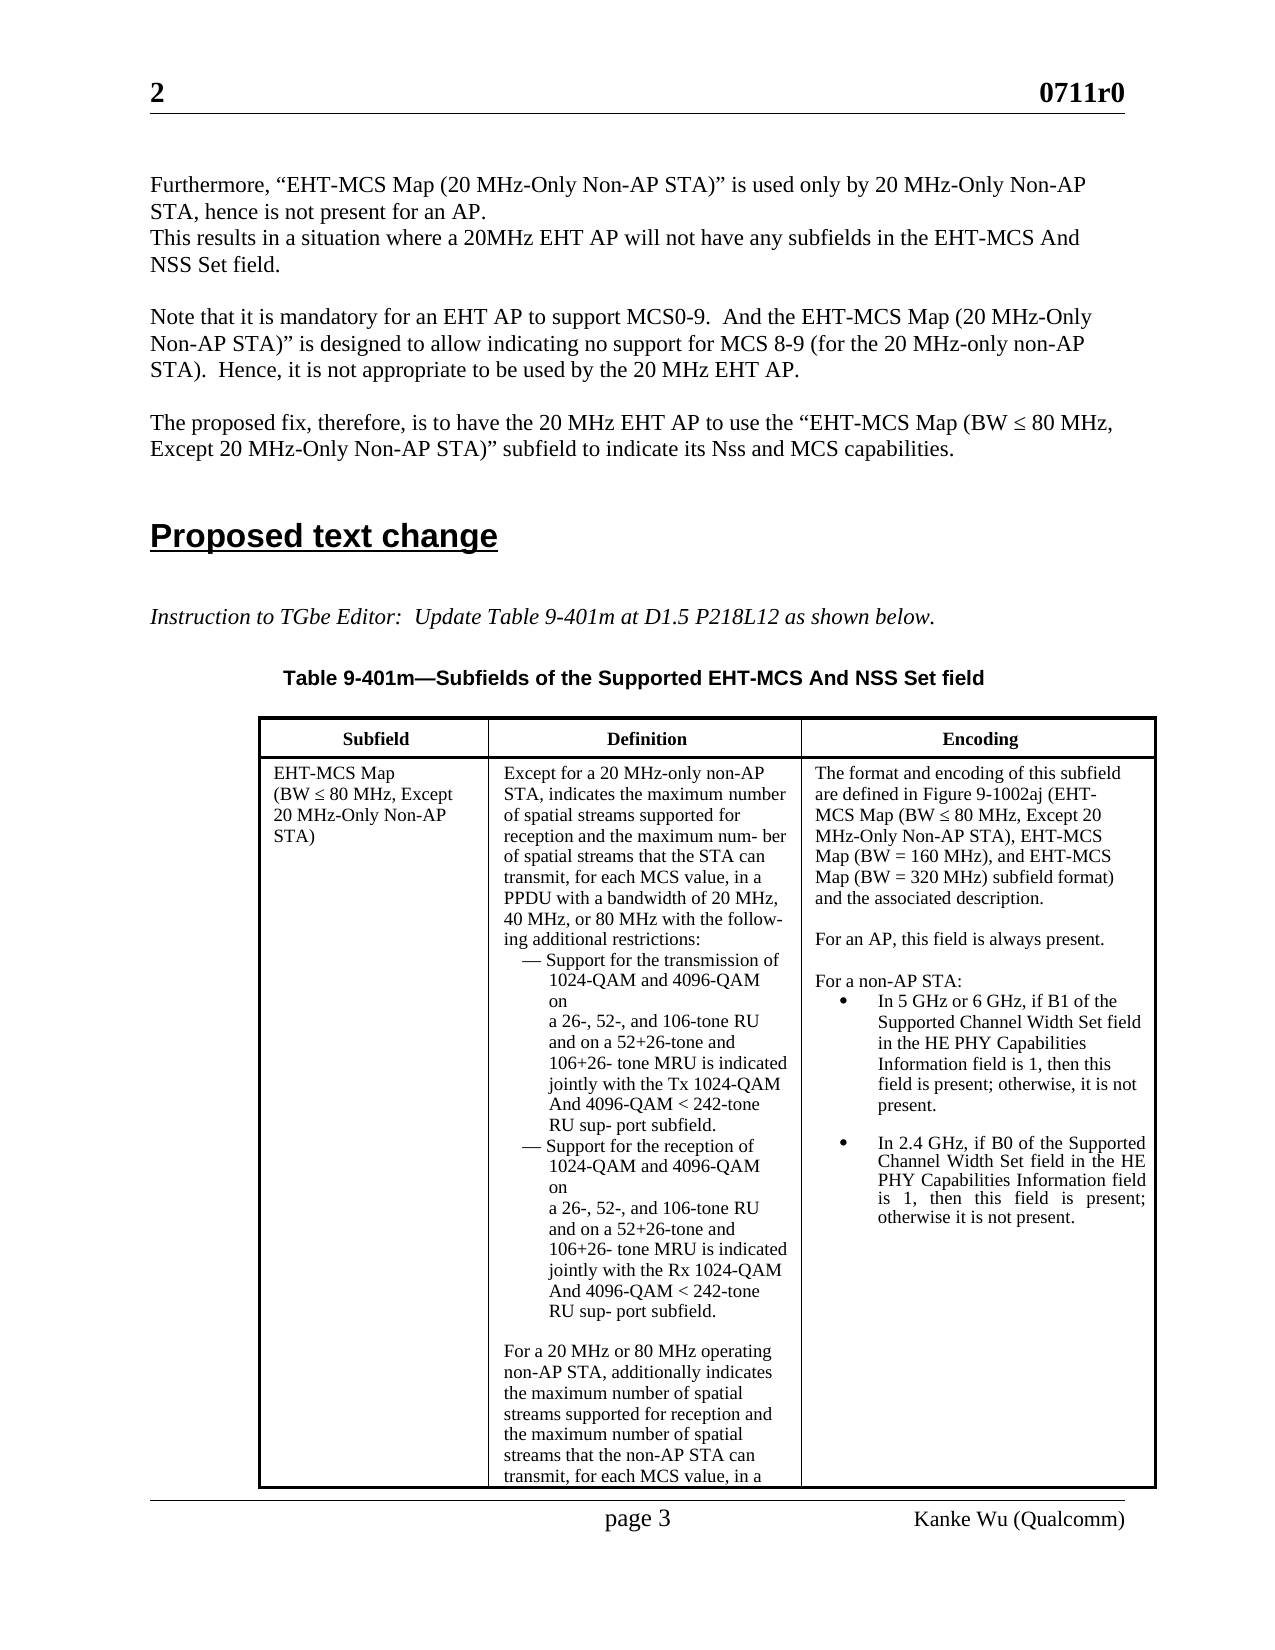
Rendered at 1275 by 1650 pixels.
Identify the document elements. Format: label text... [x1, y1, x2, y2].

table_header Subfield [261, 720, 488, 756]
text Table 9-401m—Subfields of the Supported EHT-MCS And NSS Set field [248, 666, 1019, 690]
text Note that it is mandatory for an EHT AP to support MCS0-9. And the EHT-MCS Map (20 MHz-Only Non-AP STA)” is designed to allow indicating no support for MCS 8-9 (for the 20 MHz-only non-AP STA). Hence, it is not appropriate to be used by the 20 MHz EHT AP. [150, 303, 1125, 382]
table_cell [261, 759, 488, 1486]
text Instruction to TGbe Editor: Update Table 9-401m at D1.5 P218L12 as shown below. [150, 603, 1125, 629]
table_header Definition [489, 720, 801, 756]
text Furthermore, “EHT-MCS Map (20 MHz-Only Non-AP STA)” is used only by 20 MHz-Only Non-AP STA, hence is not present for an AP. [150, 172, 1125, 224]
subtitle Proposed text change [150, 516, 1125, 555]
text The proposed fix, therefore, is to have the 20 MHz EHT AP to use the “EHT-MCS Map (BW ≤ 80 MHz, Except 20 MHz-Only Non-AP STA)” subfield to indicate its Nss and MCS capabilities. [150, 409, 1125, 461]
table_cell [489, 759, 801, 1486]
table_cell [802, 759, 1154, 1486]
table_header Encoding [802, 720, 1154, 756]
text This results in a situation where a 20MHz EHT AP will not have any subfields in the EHT-MCS And NSS Set field. [150, 224, 1125, 277]
